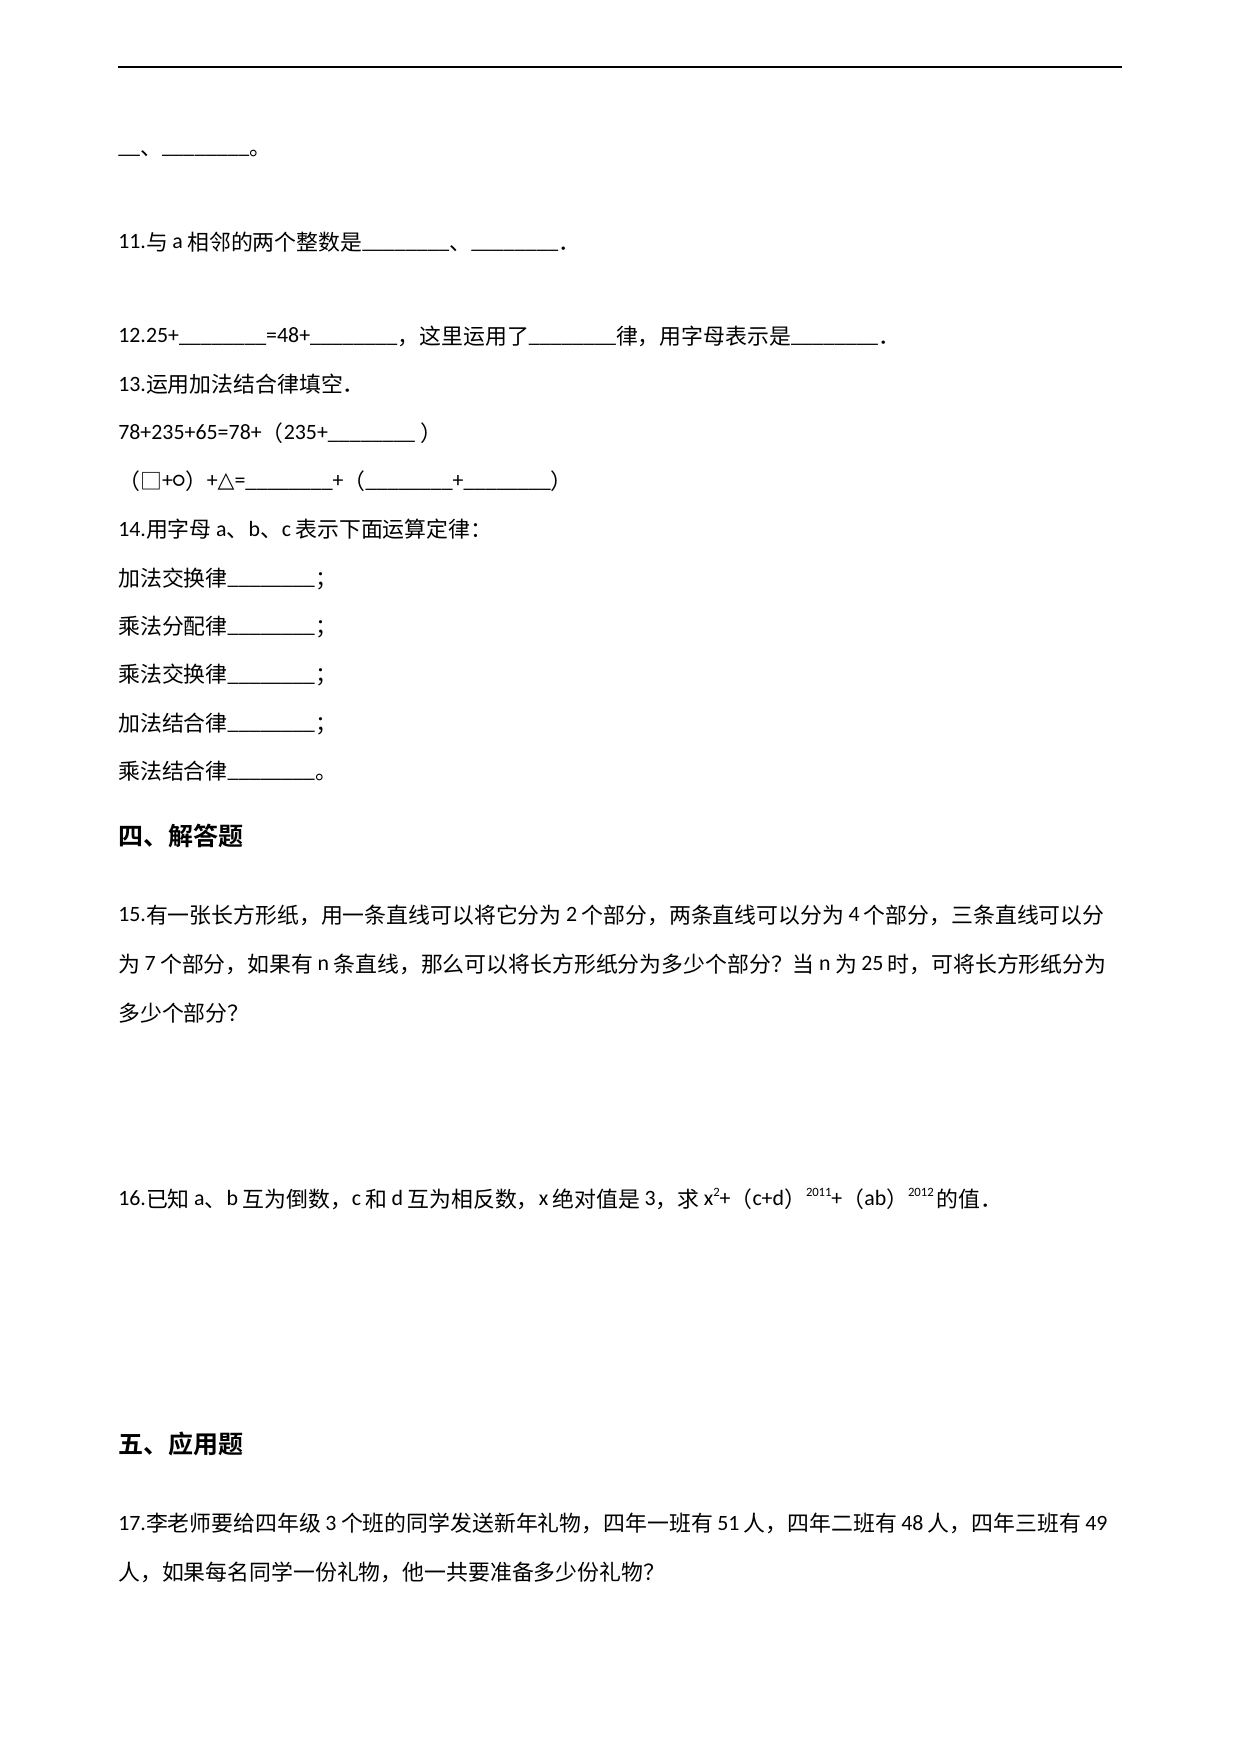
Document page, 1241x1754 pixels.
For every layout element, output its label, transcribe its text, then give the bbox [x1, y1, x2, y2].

text 78+235+65=78+（235+________ ） [118, 415, 1122, 448]
text 14.用字母a、b、c表示下面运算定律： [118, 512, 1122, 544]
text 四、解答题 [118, 802, 1122, 867]
text 乘法结合律________。 [118, 754, 1122, 786]
text 13.运用加法结合律填空． [118, 367, 1122, 399]
text 11.与a相邻的两个整数是________、________． [118, 224, 1122, 305]
text 乘法交换律________； [118, 657, 1122, 689]
text 12.25+________=48+________，这里运用了________律，用字母表示是________． [118, 319, 1122, 351]
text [118, 129, 1122, 211]
text 加法交换律________； [118, 560, 1122, 593]
text 加法结合律________； [118, 705, 1122, 738]
text 五、应用题 [118, 1410, 1122, 1475]
text 17.李老师要给四年级3个班的同学发送新年礼物，四年一班有51人，四年二班有48人，四年三班有49人，如果每名同学一份礼物，他一共要准备多少份礼物？ [118, 1506, 1122, 1587]
text 乘法分配律________； [118, 609, 1122, 641]
text （□+○）+△=________+（________+________） [118, 464, 1122, 496]
text 16.已知a、b互为倒数，c和d互为相反数，x绝对值是3，求x2+（c+d）2011+（ab）2012的值． [118, 1181, 1122, 1214]
text 15.有一张长方形纸，用一条直线可以将它分为2个部分，两条直线可以分为4个部分，三条直线可以分为7个部分，如果有n条直线，那么可以将长方形纸分为多少个部分？当n为25时，可将长方形纸分为多少个部分？ [118, 898, 1122, 1076]
